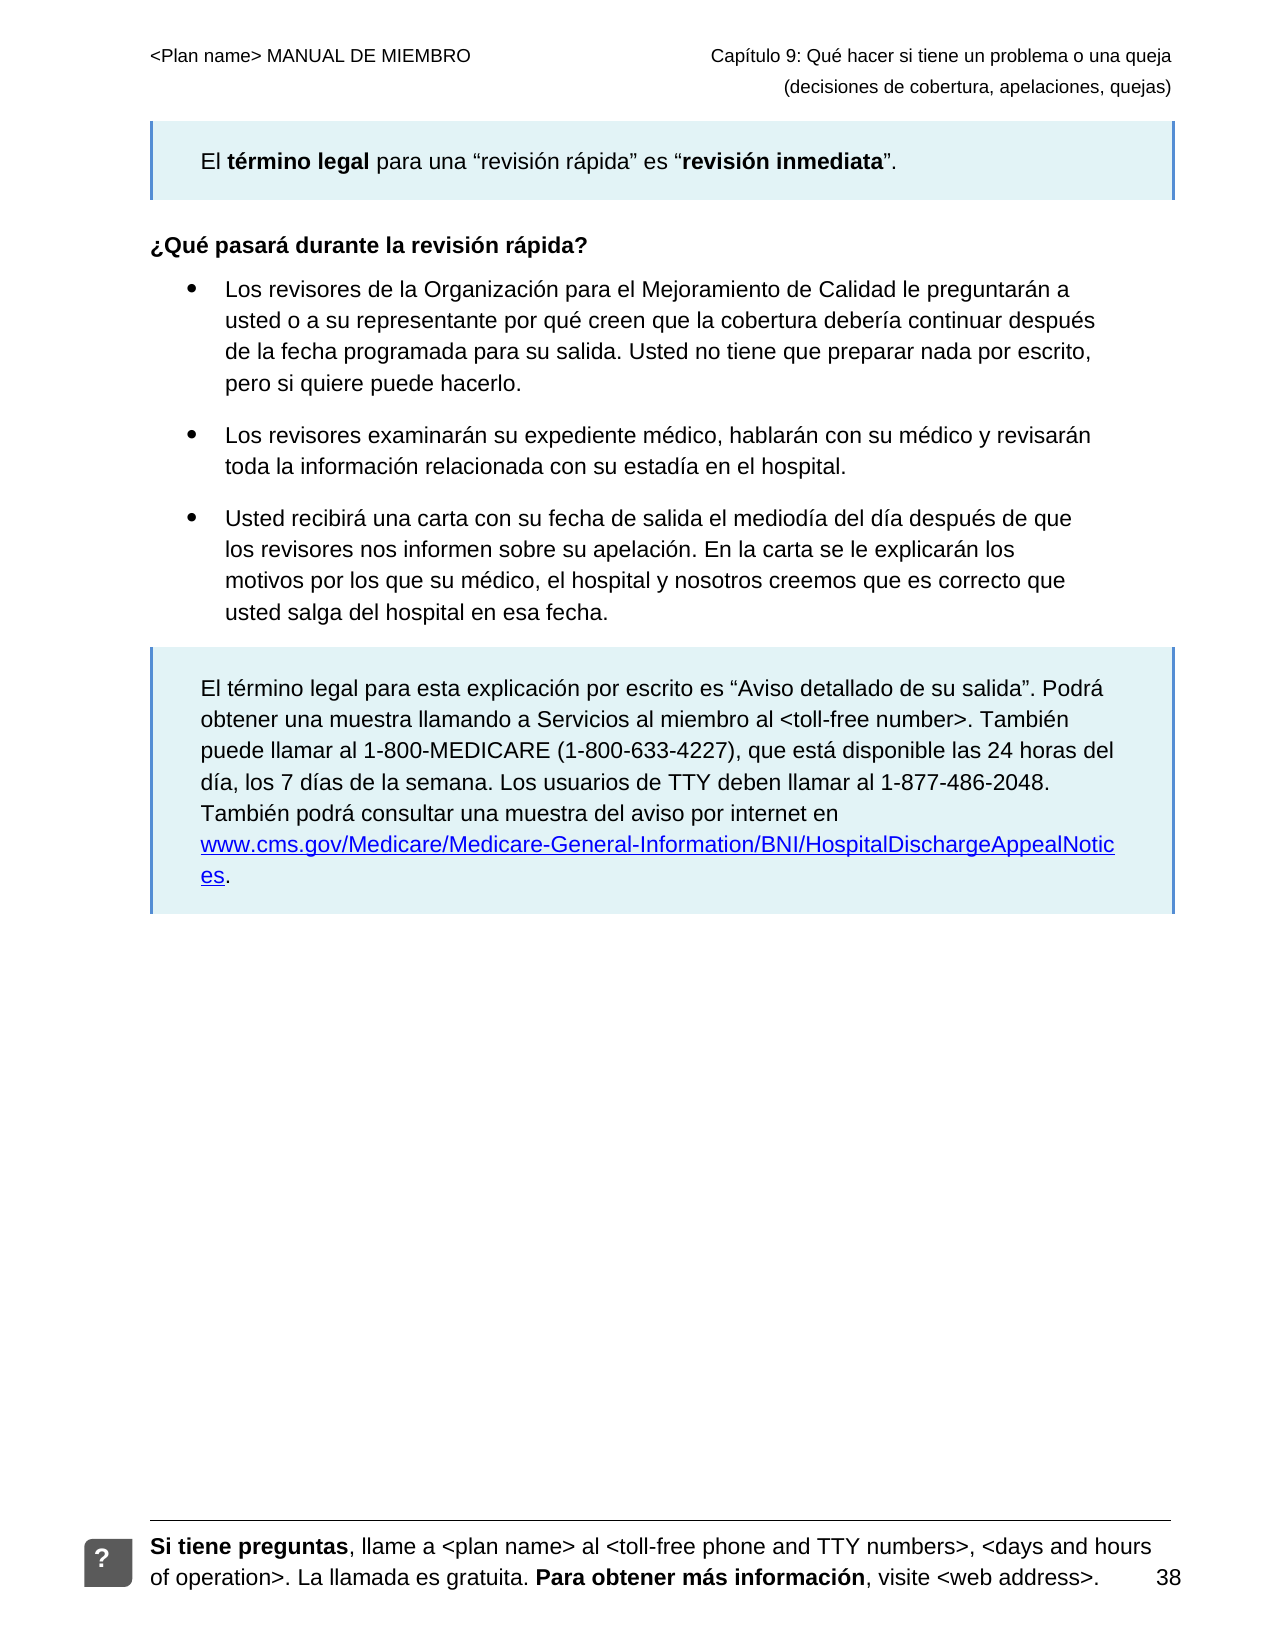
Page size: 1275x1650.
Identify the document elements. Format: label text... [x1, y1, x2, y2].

subtitle ¿Qué pasará durante la revisión rápida? [150, 226, 1096, 260]
list Usted recibirá una carta con su fecha de salida el mediodía del día después de que los revisores nos informen sobre su apelación. En la carta se le explicarán los motivos por los que su médico, el hospital y nosotros creemos que es correcto que usted salga del hospital en esa fecha. [187, 501, 1096, 626]
table_header El término legal para esta explicación por escrito es “Aviso detallado de su salida”. Podrá obtener una muestra llamando a Servicios al miembro al <toll-free number>. También puede llamar al 1-800-MEDICARE (1-800-633-4227), que está disponible las 24 horas del día, los 7 días de la semana. Los usuarios de TTY deben llamar al 1-877-486-2048. También podrá consultar una muestra del aviso por internet en www.cms.gov/Medicare/Medicare-General-Information/BNI/HospitalDischargeAppealNotices. [153, 650, 1172, 911]
list Los revisores de la Organización para el Mejoramiento de Calidad le preguntarán a usted o a su representante por qué creen que la cobertura debería continuar después de la fecha programada para su salida. Usted no tiene que preparar nada por escrito, pero si quiere puede hacerlo. [187, 272, 1096, 397]
table_header El término legal para una “revisión rápida” es “revisión inmediata”. [153, 124, 1172, 197]
list Los revisores examinarán su expediente médico, hablarán con su médico y revisarán toda la información relacionada con su estadía en el hospital. [187, 418, 1096, 481]
